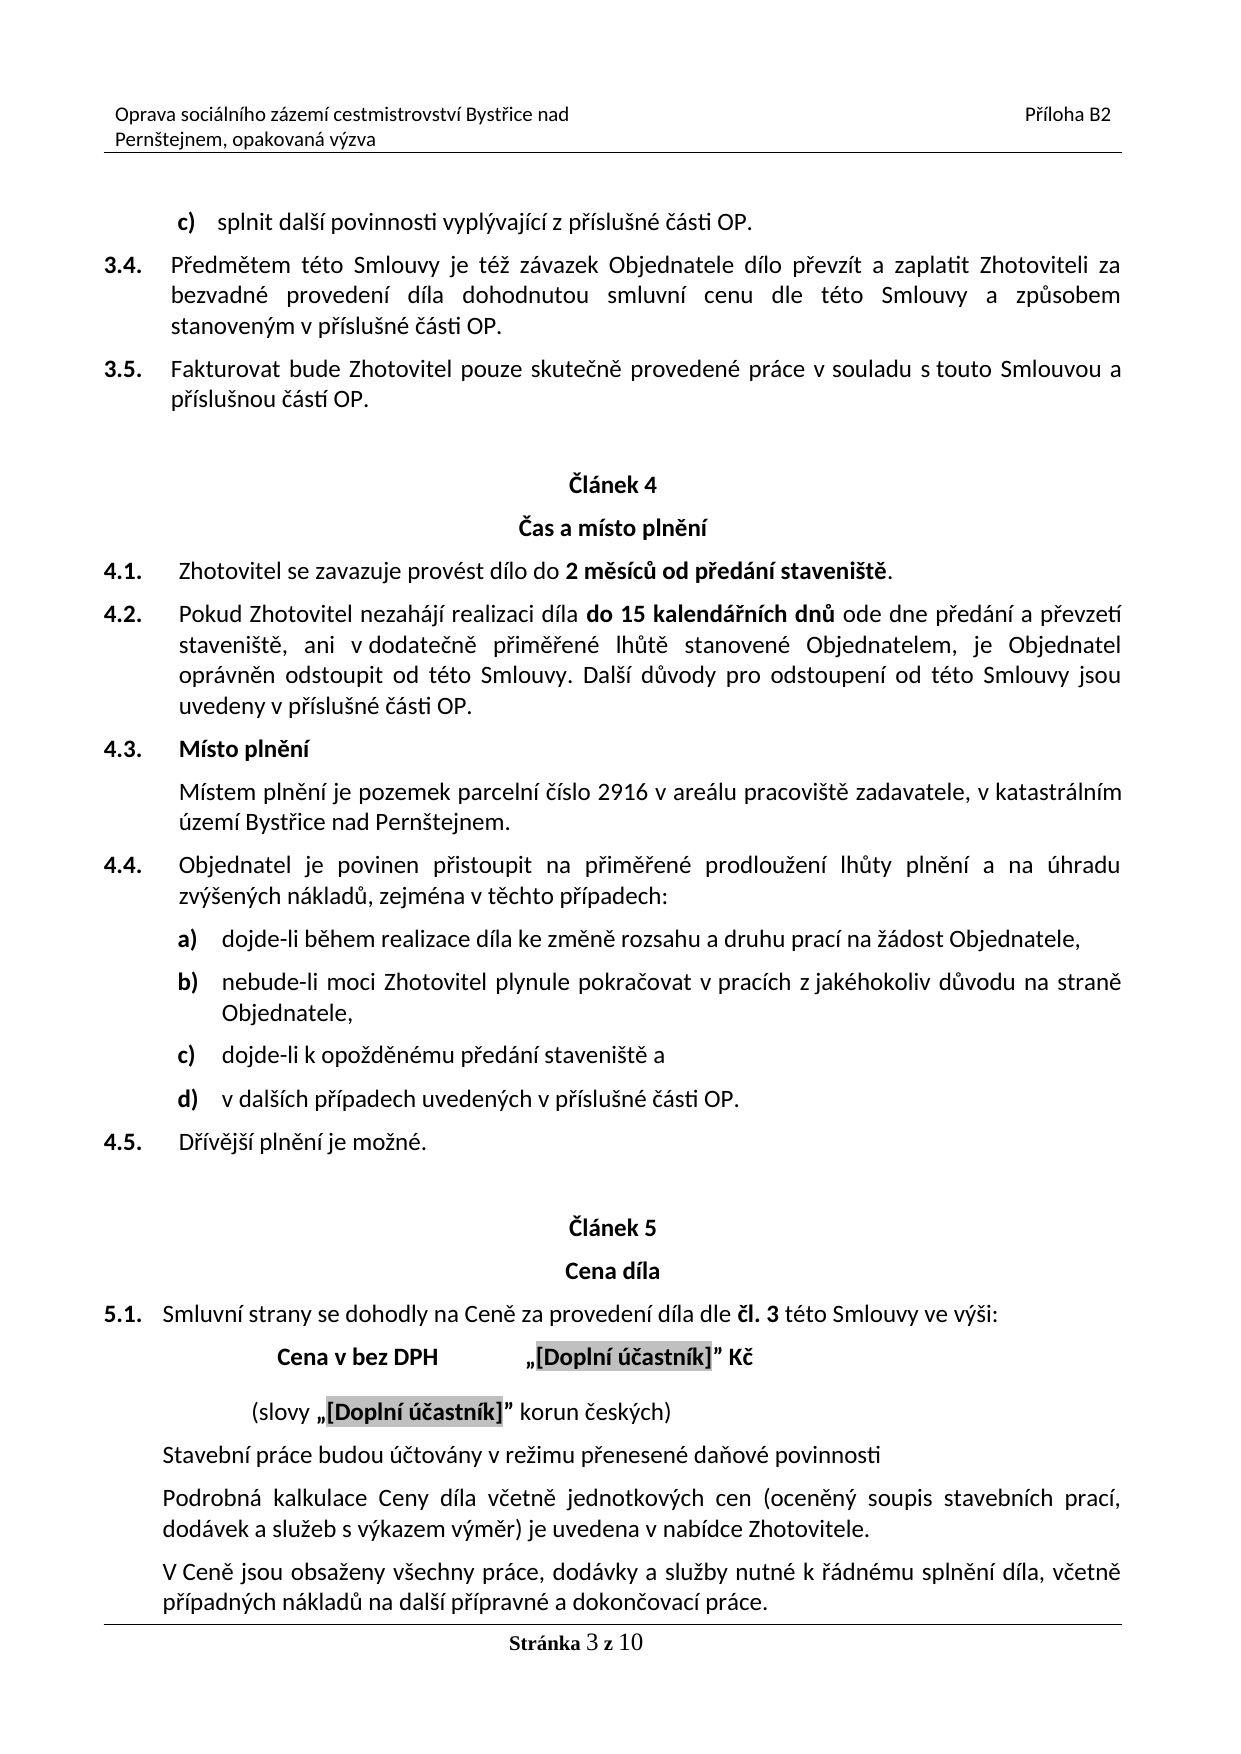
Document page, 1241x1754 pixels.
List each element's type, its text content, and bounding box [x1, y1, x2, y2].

text Podrobná kalkulace Ceny díla včetně jednotkových cen (oceněný soupis stavebních prací, dodávek a služeb s výkazem výměr) je uvedena v nabídce Zhotovitele. [162, 1482, 1122, 1543]
text Článek 5 [103, 1212, 1122, 1242]
text (slovy „[Doplní účastník]” korun českých) [503, 1396, 1122, 1427]
list Objednatel je povinen přistoupit na přiměřené prodloužení lhůty plnění a na úhradu zvýšených nákladů, zejména v těchto případech: [103, 849, 1122, 911]
list Zhotovitel se zavazuje provést dílo do 2 měsíců od předání staveniště. [103, 555, 1122, 586]
text Stavební práce budou účtovány v režimu přenesené daňové povinnosti [103, 1439, 1122, 1470]
list nebude-li moci Zhotovitel plynule pokračovat v pracích z jakéhokoliv důvodu na straně Objednatele, [177, 966, 1122, 1027]
text V Ceně jsou obsaženy všechny práce, dodávky a služby nutné k řádnému splnění díla, včetně případných nákladů na další přípravné a dokončovací práce. [162, 1556, 1122, 1617]
list Fakturovat bude Zhotovitel pouze skutečně provedené práce v souladu s touto Smlouvou a příslušnou částí OP. [103, 353, 1122, 414]
list splnit další povinnosti vyplývající z příslušné části OP. [177, 206, 1122, 236]
table_header Cena v bez DPH [266, 1341, 513, 1384]
list Místem plnění je pozemek parcelní číslo 2916 v areálu pracoviště zadavatele, v katastrálním území Bystřice nad Pernštejnem. [178, 776, 1122, 837]
list Pokud Zhotovitel nezahájí realizaci díla do 15 kalendářních dnů ode dne předání a převzetí staveniště, ani v dodatečně přiměřené lhůtě stanovené Objednatelem, je Objednatel oprávněn odstoupit od této Smlouvy. Další důvody pro odstoupení od této Smlouvy jsou uvedeny v příslušné části OP. [103, 598, 1122, 721]
text (slovy „[Doplní účastník]” korun českých) [178, 1396, 326, 1427]
list Místo plnění [103, 733, 1122, 763]
list Dřívější plnění je možné. [103, 1126, 1122, 1156]
list Smluvní strany se dohodly na Ceně za provedení díla dle čl. 3 této Smlouvy ve výši: [103, 1298, 1122, 1328]
list Předmětem této Smlouvy je též závazek Objednatele dílo převzít a zaplatit Zhotoviteli za bezvadné provedení díla dohodnutou smluvní cenu dle této Smlouvy a způsobem stanoveným v příslušné části OP. [103, 249, 1122, 340]
text Článek 4 [103, 469, 1122, 500]
list v dalších případech uvedených v příslušné části OP. [177, 1083, 1122, 1113]
list dojde-li během realizace díla ke změně rozsahu a druhu prací na žádost Objednatele, [177, 923, 1122, 954]
table_header „[Doplní účastník]” Kč [514, 1341, 1089, 1384]
list dojde-li k opožděnému předání staveniště a [177, 1040, 1122, 1070]
text Cena díla [103, 1255, 1122, 1285]
text Čas a místo plnění [103, 512, 1122, 543]
